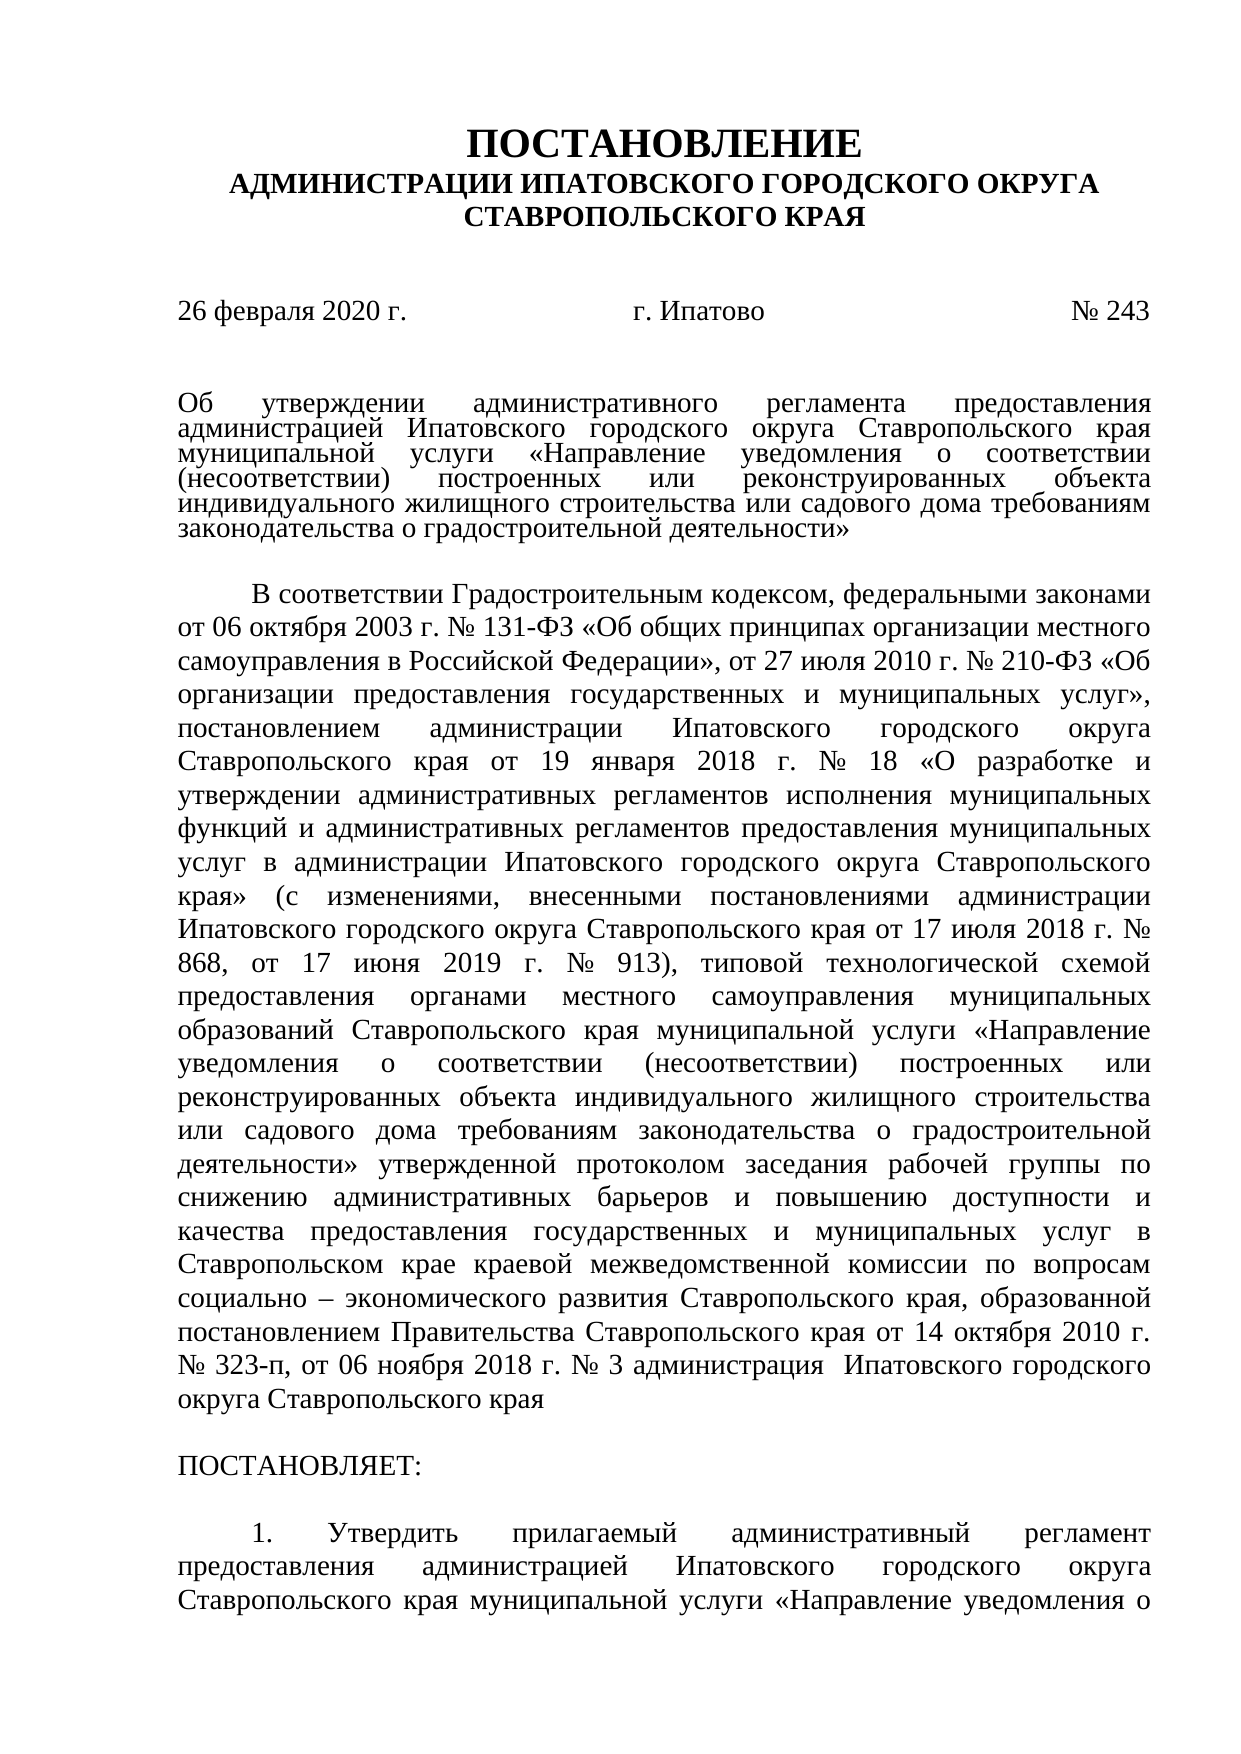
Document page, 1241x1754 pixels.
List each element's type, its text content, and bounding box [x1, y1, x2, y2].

text СТАВРОПОЛЬСКОГО КРАЯ [177, 199, 1152, 233]
text ПОСТАНОВЛЯЕТ: [177, 1448, 1152, 1481]
text ПОСТАНОВЛЕНИЕ [177, 118, 1152, 166]
text Об утверждении административного регламента предоставления администрацией Ипатовского городского округа Ставропольского края муниципальной услуги «Направление уведомления о соответствии (несоответствии) построенных или реконструированных объекта индивидуального жилищного строительства или садового дома требованиям законодательства о градостроительной деятельности» [177, 392, 1152, 542]
text В соответствии Градостроительным кодексом, федеральными законами от 06 октября 2003 г. № 131-ФЗ «Об общих принципах организации местного самоуправления в Российской Федерации», от 27 июля 2010 г. № 210-ФЗ «Об организации предоставления государственных и муниципальных услуг», постановлением администрации Ипатовского городского округа Ставропольского края от 19 января 2018 г. № 18 «О разработке и утверждении административных регламентов исполнения муниципальных функций и административных регламентов предоставления муниципальных услуг в администрации Ипатовского городского округа Ставропольского края» (с изменениями, внесенными постановлениями администрации Ипатовского городского округа Ставропольского края от 17 июля 2018 г. № 868, от 17 июня 2019 г. № 913), типовой технологической схемой предоставления органами местного самоуправления муниципальных образований Ставропольского края муниципальной услуги «Направление уведомления о соответствии (несоответствии) построенных или реконструированных объекта индивидуального жилищного строительства или садового дома требованиям законодательства о градостроительной деятельности» утвержденной протоколом заседания рабочей группы по снижению административных барьеров и повышению доступности и качества предоставления государственных и муниципальных услуг в Ставропольском крае краевой межведомственной комиссии по вопросам социально – экономического развития Ставропольского края, образованной постановлением Правительства Ставропольского края от 14 октября 2010 г. № 323-п, от 06 ноября 2018 г. № 3 администрация Ипатовского городского округа Ставропольского края [177, 576, 1152, 1414]
text 26 февраля 2020 г. г. Ипатово № 243 [224, 300, 1152, 325]
text АДМИНИСТРАЦИИ ИПАТОВСКОГО ГОРОДСКОГО ОКРУГА [177, 166, 1152, 199]
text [177, 1515, 1152, 1616]
